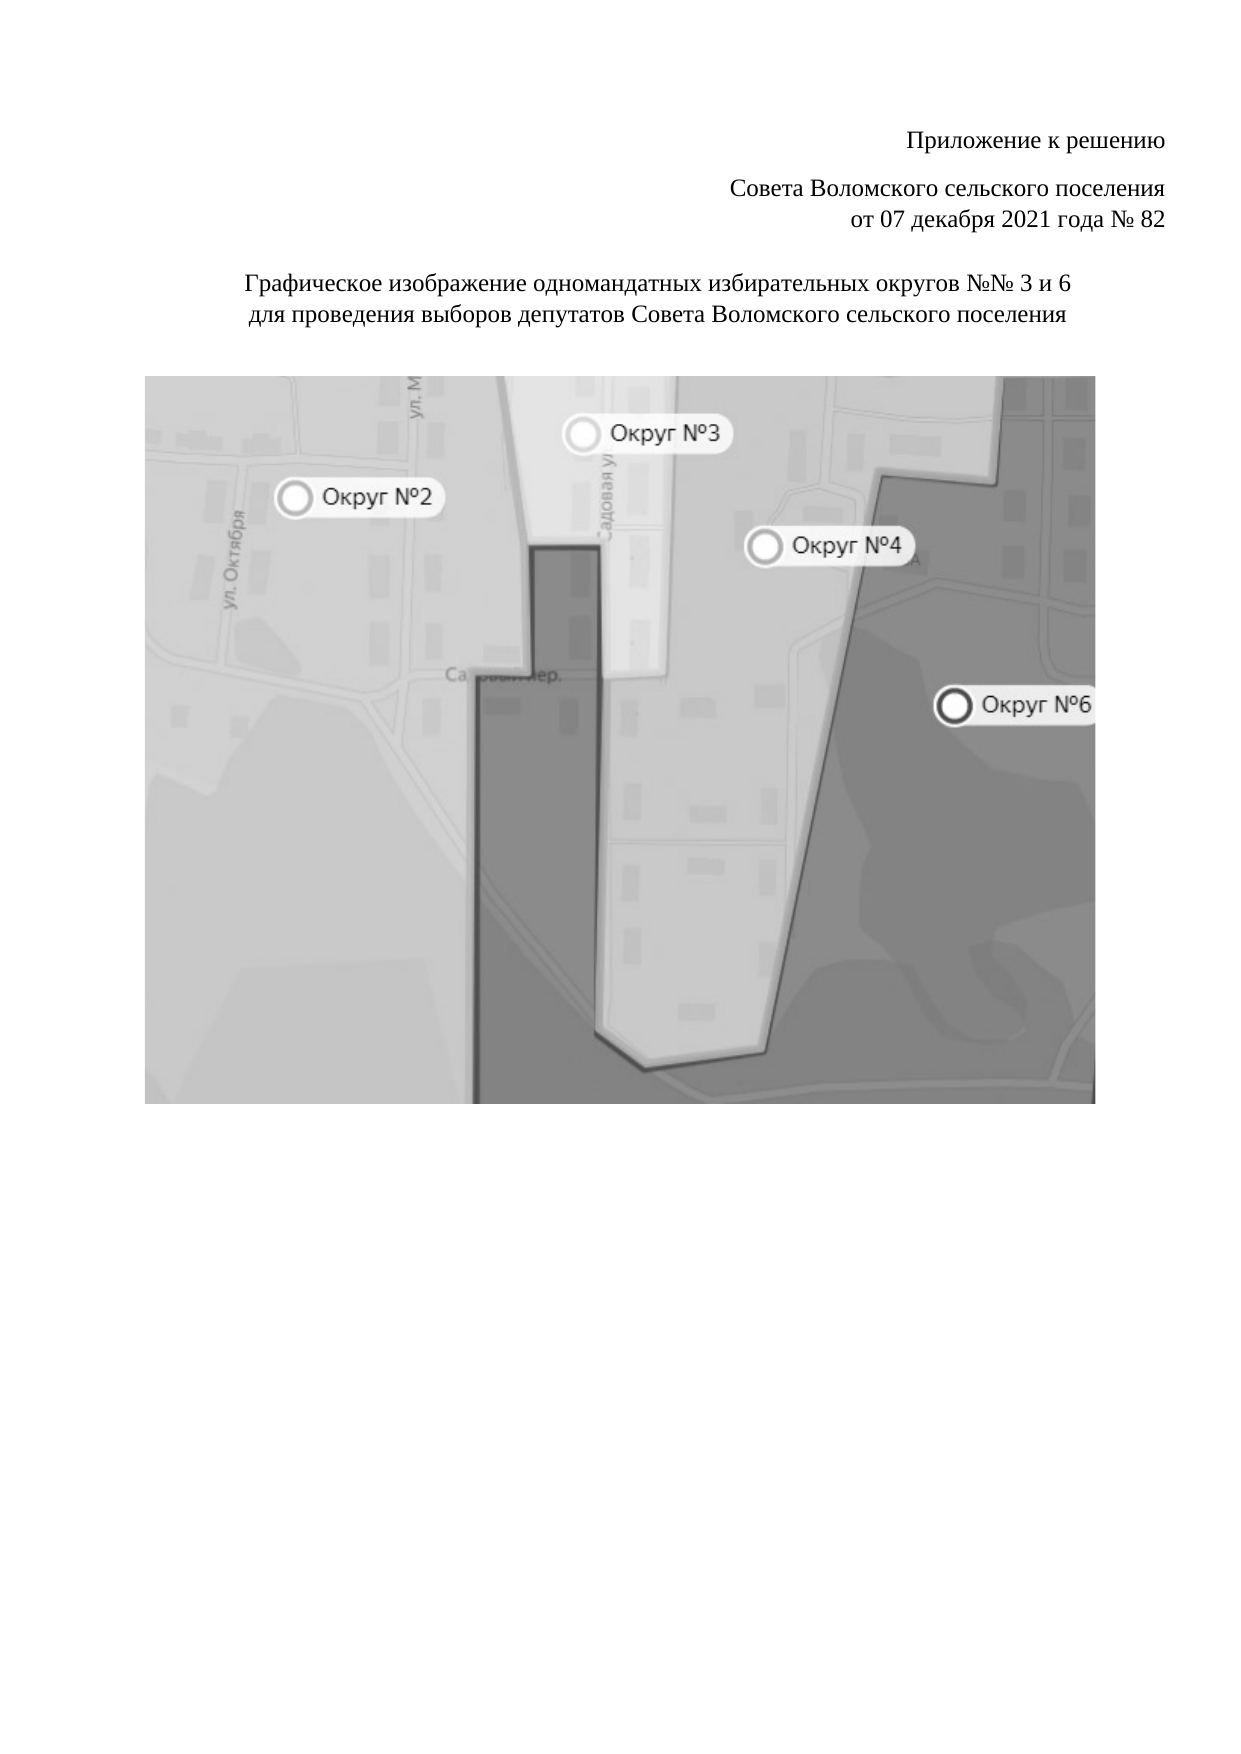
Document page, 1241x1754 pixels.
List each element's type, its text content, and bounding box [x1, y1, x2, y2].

text Приложение к решению [150, 125, 1165, 154]
list Совета Воломского сельского поселения [150, 173, 1165, 201]
list для проведения выборов депутатов Совета Воломского сельского поселения [150, 299, 1165, 327]
list Графическое изображение одномандатных избирательных округов №№ 3 и 6 [150, 268, 1165, 296]
list от 07 декабря 2021 года № 82 [150, 204, 1165, 232]
picture [144, 376, 1096, 1104]
